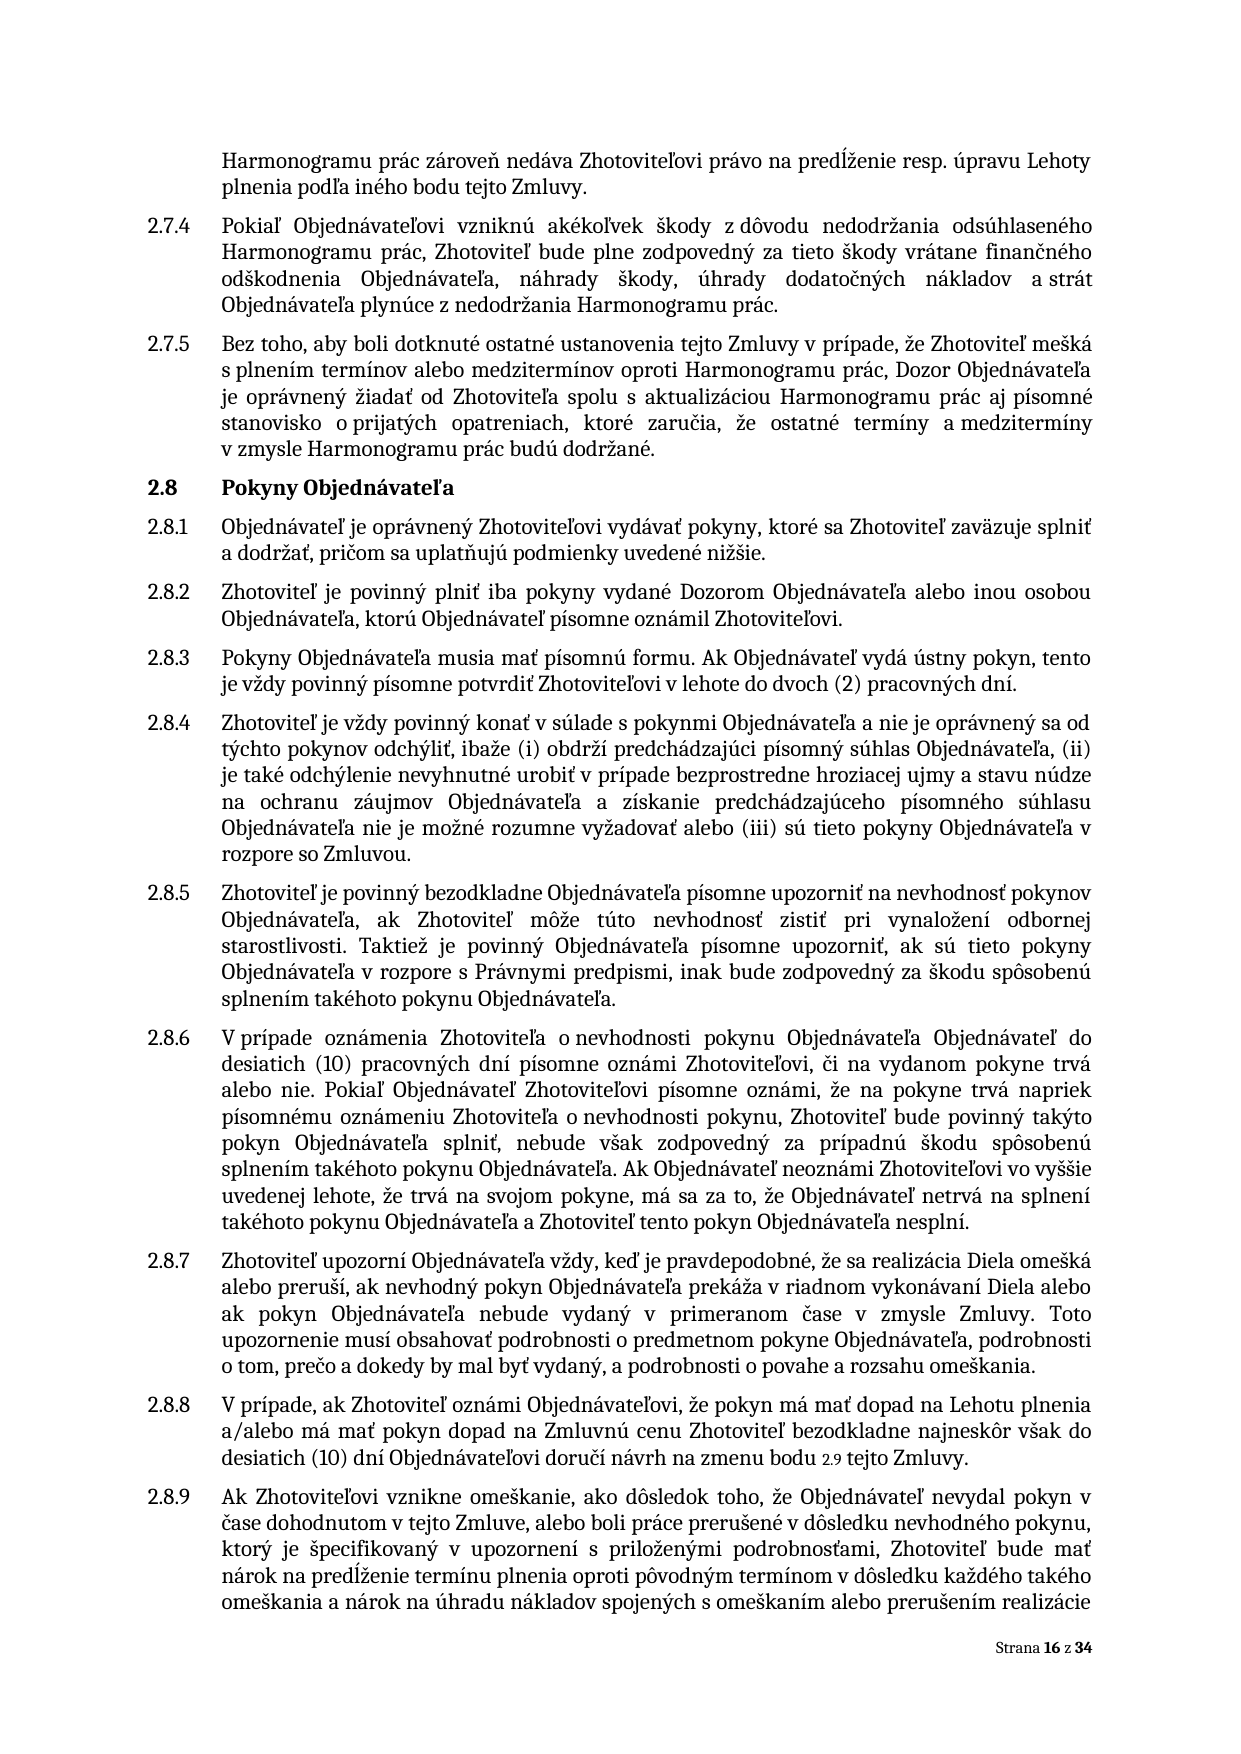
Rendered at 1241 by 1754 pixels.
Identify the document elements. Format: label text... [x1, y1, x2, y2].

list Objednávateľ je oprávnený Zhotoviteľovi vydávať pokyny, ktoré sa Zhotoviteľ zaväzuje splniť a dodržať, pričom sa uplatňujú podmienky uvedené nižšie. [148, 514, 1093, 567]
list Pokyny Objednávateľa musia mať písomnú formu. Ak Objednávateľ vydá ústny pokyn, tento je vždy povinný písomne potvrdiť Zhotoviteľovi v lehote do dvoch (2) pracovných dní. [148, 644, 1093, 697]
list V prípade oznámenia Zhotoviteľa o nevhodnosti pokynu Objednávateľa Objednávateľ do desiatich (10) pracovných dní písomne oznámi Zhotoviteľovi, či na vydanom pokyne trvá alebo nie. Pokiaľ Objednávateľ Zhotoviteľovi písomne oznámi, že na pokyne trvá napriek písomnému oznámeniu Zhotoviteľa o nevhodnosti pokynu, Zhotoviteľ bude povinný takýto pokyn Objednávateľa splniť, nebude však zodpovedný za prípadnú škodu spôsobenú splnením takéhoto pokynu Objednávateľa. Ak Objednávateľ neoznámi Zhotoviteľovi vo vyššie uvedenej lehote, že trvá na svojom pokyne, má sa za to, že Objednávateľ netrvá na splnení takéhoto pokynu Objednávateľa a Zhotoviteľ tento pokyn Objednávateľa nesplní. [148, 1024, 1093, 1235]
list Zhotoviteľ je vždy povinný konať v súlade s pokynmi Objednávateľa a nie je oprávnený sa od týchto pokynov odchýliť, ibaže (i) obdrží predchádzajúci písomný súhlas Objednávateľa, (ii) je také odchýlenie nevyhnutné urobiť v prípade bezprostredne hroziacej ujmy a stavu núdze na ochranu záujmov Objednávateľa a získanie predchádzajúceho písomného súhlasu Objednávateľa nie je možné rozumne vyžadovať alebo (iii) sú tieto pokyny Objednávateľa v rozpore so Zmluvou. [148, 709, 1093, 868]
list V prípade, ak Zhotoviteľ oznámi Objednávateľovi, že pokyn má mať dopad na Lehotu plnenia a/alebo má mať pokyn dopad na Zmluvnú cenu Zhotoviteľ bezodkladne najneskôr však do desiatich (10) dní Objednávateľovi doručí návrh na zmenu bodu 2.9 tejto Zmluvy. [148, 1392, 1093, 1471]
list Zhotoviteľ je povinný bezodkladne Objednávateľa písomne upozorniť na nevhodnosť pokynov Objednávateľa, ak Zhotoviteľ môže túto nevhodnosť zistiť pri vynaložení odbornej starostlivosti. Taktiež je povinný Objednávateľa písomne upozorniť, ak sú tieto pokyny Objednávateľa v rozpore s Právnymi predpismi, inak bude zodpovedný za škodu spôsobenú splnením takéhoto pokynu Objednávateľa. [148, 880, 1093, 1012]
list Bez toho, aby boli dotknuté ostatné ustanovenia tejto Zmluvy v prípade, že Zhotoviteľ mešká s plnením termínov alebo medzitermínov oproti Harmonogramu prác, Dozor Objednávateľa je oprávnený žiadať od Zhotoviteľa spolu s aktualizáciou Harmonogramu prác aj písomné stanovisko o prijatých opatreniach, ktoré zaručia, že ostatné termíny a medzitermíny v zmysle Harmonogramu prác budú dodržané. [148, 331, 1093, 462]
list Pokiaľ Objednávateľovi vzniknú akékoľvek škody z dôvodu nedodržania odsúhlaseného Harmonogramu prác, Zhotoviteľ bude plne zodpovedný za tieto škody vrátane finančného odškodnenia Objednávateľa, náhrady škody, úhrady dodatočných nákladov a strát Objednávateľa plynúce z nedodržania Harmonogramu prác. [148, 213, 1093, 318]
list Zhotoviteľ upozorní Objednávateľa vždy, keď je pravdepodobné, že sa realizácia Diela omešká alebo preruší, ak nevhodný pokyn Objednávateľa prekáža v riadnom vykonávaní Diela alebo ak pokyn Objednávateľa nebude vydaný v primeranom čase v zmysle Zmluvy. Toto upozornenie musí obsahovať podrobnosti o predmetnom pokyne Objednávateľa, podrobnosti o tom, prečo a dokedy by mal byť vydaný, a podrobnosti o povahe a rozsahu omeškania. [148, 1248, 1093, 1379]
list Zhotoviteľ je povinný plniť iba pokyny vydané Dozorom Objednávateľa alebo inou osobou Objednávateľa, ktorú Objednávateľ písomne oznámil Zhotoviteľovi. [148, 579, 1093, 632]
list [148, 148, 1093, 200]
list Pokyny Objednávateľa [148, 475, 1093, 501]
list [148, 1483, 1093, 1615]
